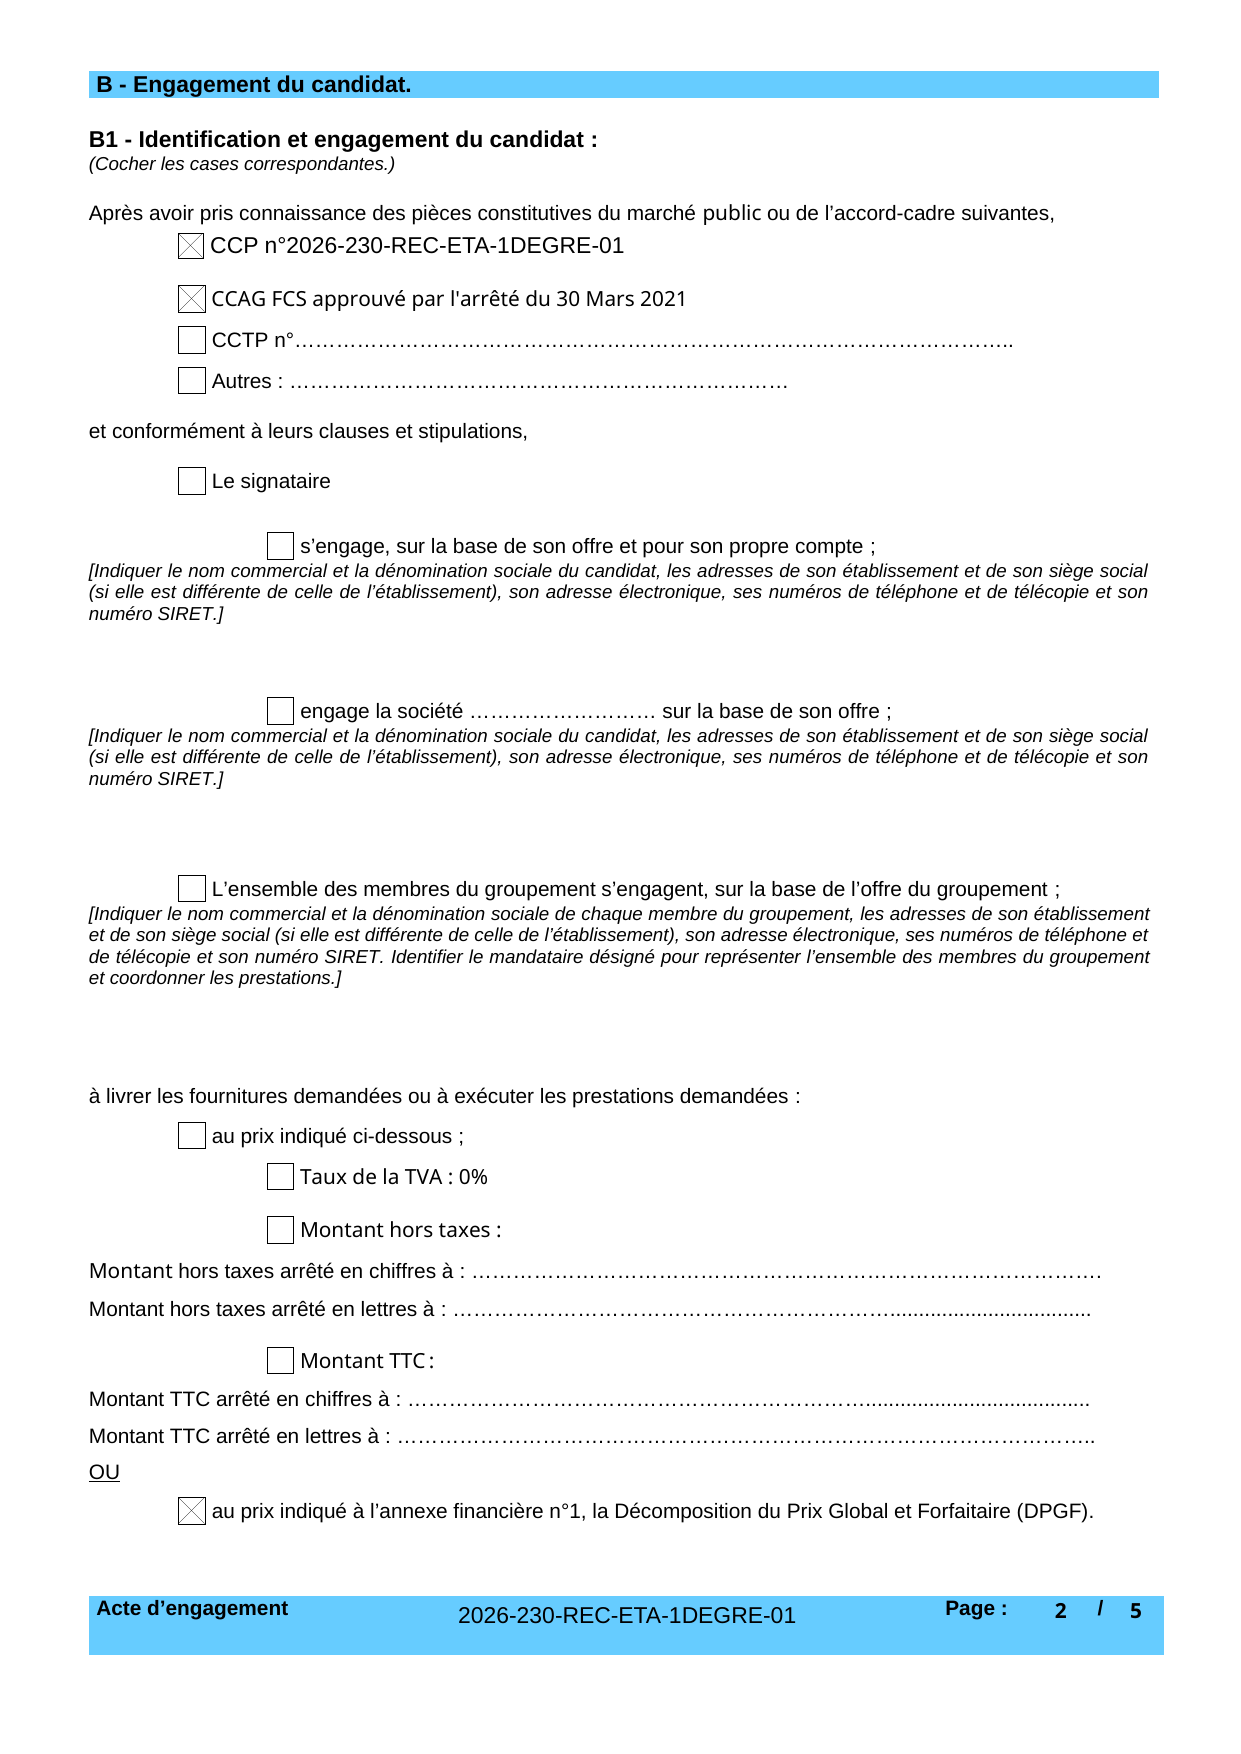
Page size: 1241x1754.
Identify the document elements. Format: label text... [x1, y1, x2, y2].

text Montant hors taxes : [266, 1215, 1152, 1244]
text OU [89, 1460, 1152, 1484]
text et conformément à leurs clauses et stipulations, [89, 418, 1152, 442]
text Après avoir pris connaissance des pièces constitutives du marché public ou de l’accord-cadre suivantes, [89, 198, 1152, 226]
text à livrer les fournitures demandées ou à exécuter les prestations demandées : [89, 1084, 1152, 1108]
text Montant hors taxes arrêté en lettres à : ………………………………………………………................................... [89, 1297, 1152, 1321]
text Montant TTC arrêté en chiffres à : …………………………………………………………....................................... [89, 1387, 1152, 1411]
text Montant TTC arrêté en lettres à : ……………………………………………………………………………………….. [89, 1423, 1152, 1447]
text Autres : ……………………………………………………………… [177, 366, 1152, 394]
text (Cocher les cases correspondantes.) [89, 152, 1152, 174]
text Montant hors taxes arrêté en chiffres à : ………………………………………………………………………………. [89, 1256, 1152, 1284]
text [Indiquer le nom commercial et la dénomination sociale du candidat, les adresses de son établissement et de son siège social (si elle est différente de celle de l’établissement), son adresse électronique, ses numéros de téléphone et de télécopie et son numéro SIRET.] [89, 560, 1152, 624]
text s’engage, sur la base de son offre et pour son propre compte ; [266, 531, 1152, 560]
table_header B - Engagement du candidat. [89, 71, 1159, 98]
text engage la société ……………………… sur la base de son offre ; [266, 696, 1152, 725]
text [Indiquer le nom commercial et la dénomination sociale de chaque membre du groupement, les adresses de son établissement et de son siège social (si elle est différente de celle de l’établissement), son adresse électronique, ses numéros de téléphone et de télécopie et son numéro SIRET. Identifier le mandataire désigné pour représenter l’ensemble des membres du groupement et coordonner les prestations.] [89, 902, 1152, 988]
text CCTP n°………………………………………………………………………………………….. [177, 325, 1152, 354]
text Le signataire [177, 466, 1152, 495]
text CCAG FCS approuvé par l'arrêté du 30 Mars 2021 [177, 284, 1152, 313]
text Montant TTC : [266, 1346, 1152, 1374]
text au prix indiqué ci-dessous ; [89, 1121, 1152, 1149]
text au prix indiqué à l’annexe financière n°1, la Décomposition du Prix Global et Forfaitaire (DPGF). [162, 1496, 1152, 1525]
subtitle B1 - Identification et engagement du candidat : [89, 126, 1152, 152]
text [Indiquer le nom commercial et la dénomination sociale du candidat, les adresses de son établissement et de son siège social (si elle est différente de celle de l’établissement), son adresse électronique, ses numéros de téléphone et de télécopie et son numéro SIRET.] [89, 725, 1152, 789]
text CCP n°2026-230-REC-ETA-1DEGRE-01 [177, 232, 1152, 259]
text Taux de la TVA : 0% [266, 1162, 1152, 1190]
text L’ensemble des membres du groupement s’engagent, sur la base de l’offre du groupement ; [177, 874, 1152, 902]
